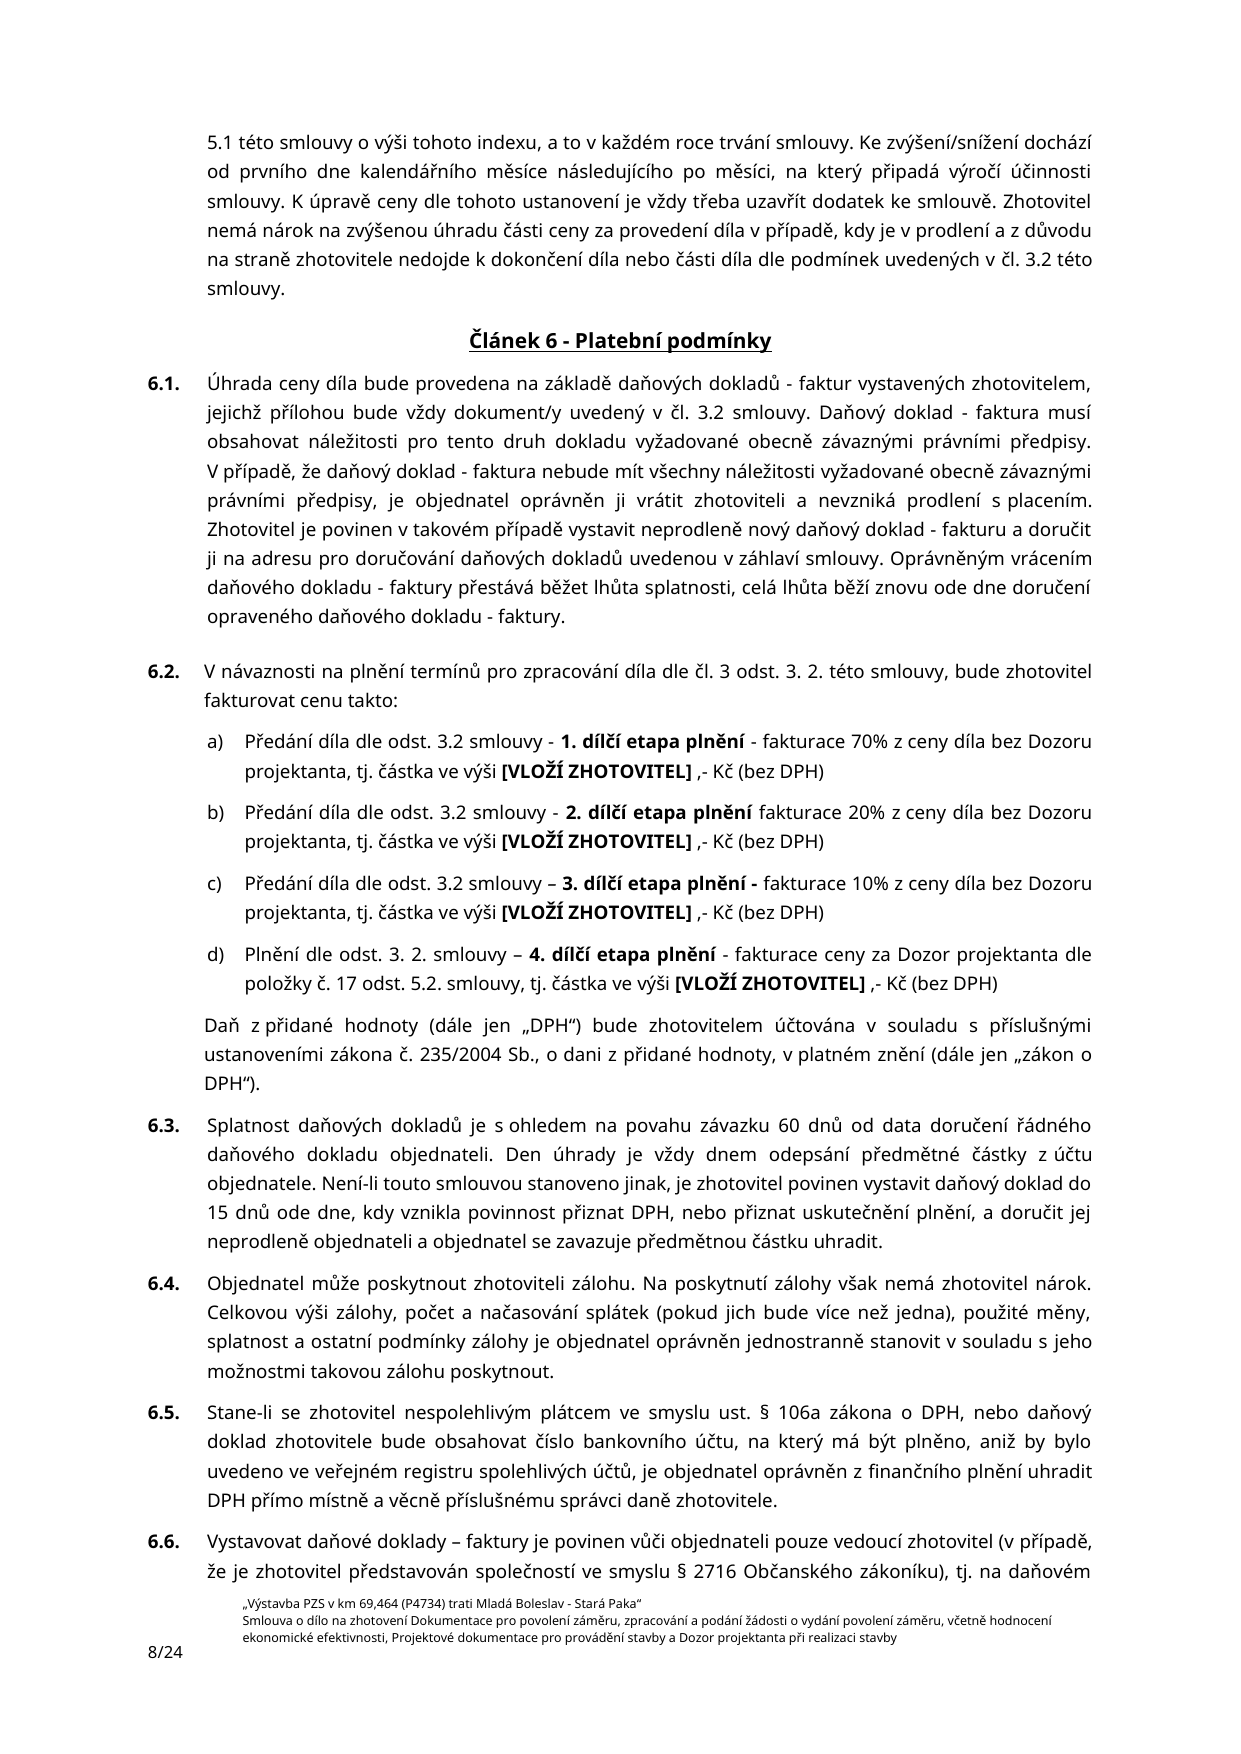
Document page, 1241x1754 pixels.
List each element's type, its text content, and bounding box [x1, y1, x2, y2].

text 6.4. Objednatel může poskytnout zhotoviteli zálohu. Na poskytnutí zálohy však nemá zhotovitel nárok. Celkovou výši zálohy, počet a načasování splátek (pokud jich bude více než jedna), použité měny, splatnost a ostatní podmínky zálohy je objednatel oprávněn jednostranně stanovit v souladu s jeho možnostmi takovou zálohu poskytnout. [148, 1267, 1092, 1384]
text 6.1. Úhrada ceny díla bude provedena na základě daňových dokladů - faktur vystavených zhotovitelem, jejichž přílohou bude vždy dokument/y uvedený v čl. 3.2 smlouvy. Daňový doklad - faktura musí obsahovat náležitosti pro tento druh dokladu vyžadované obecně závaznými právními předpisy. V případě, že daňový doklad - faktura nebude mít všechny náležitosti vyžadované obecně závaznými právními předpisy, je objednatel oprávněn ji vrátit zhotoviteli a nevzniká prodlení s placením. Zhotovitel je povinen v takovém případě vystavit neprodleně nový daňový doklad - fakturu a doručit ji na adresu pro doručování daňových dokladů uvedenou v záhlaví smlouvy. Oprávněným vrácením daňového dokladu - faktury přestává běžet lhůta splatnosti, celá lhůta běží znovu ode dne doručení opraveného daňového dokladu - faktury. [148, 367, 1092, 630]
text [148, 1526, 1092, 1584]
subtitle Plnění dle odst. 3. 2. smlouvy – 4. dílčí etapa plnění - fakturace ceny za Dozor projektanta dle položky č. 17 odst. 5.2. smlouvy, tj. částka ve výši [VLOŽÍ ZHOTOVITEL] ,- Kč (bez DPH) [207, 938, 1092, 996]
subtitle Předání díla dle odst. 3.2 smlouvy - 2. dílčí etapa plnění fakturace 20% z ceny díla bez Dozoru projektanta, tj. částka ve výši [VLOŽÍ ZHOTOVITEL] ,- Kč (bez DPH) [207, 796, 1092, 855]
text 6.3. Splatnost daňových dokladů je s ohledem na povahu závazku 60 dnů od data doručení řádného daňového dokladu objednateli. Den úhrady je vždy dnem odepsání předmětné částky z účtu objednatele. Není-li touto smlouvou stanoveno jinak, je zhotovitel povinen vystavit daňový doklad do 15 dnů ode dne, kdy vznikla povinnost přiznat DPH, nebo přiznat uskutečnění plnění, a doručit jej neprodleně objednateli a objednatel se zavazuje předmětnou částku uhradit. [148, 1109, 1092, 1255]
subtitle Článek 6 - Platební podmínky [148, 326, 1092, 355]
text 6.2. V návaznosti na plnění termínů pro zpracování díla dle čl. 3 odst. 3. 2. této smlouvy, bude zhotovitel fakturovat cenu takto: [148, 655, 1092, 713]
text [148, 126, 1092, 301]
subtitle Předání díla dle odst. 3.2 smlouvy - 1. dílčí etapa plnění - fakturace 70% z ceny díla bez Dozoru projektanta, tj. částka ve výši [VLOŽÍ ZHOTOVITEL] ,- Kč (bez DPH) [207, 726, 1092, 784]
text 6.5. Stane-li se zhotovitel nespolehlivým plátcem ve smyslu ust. § 106a zákona o DPH, nebo daňový doklad zhotovitele bude obsahovat číslo bankovního účtu, na který má být plněno, aniž by bylo uvedeno ve veřejném registru spolehlivých účtů, je objednatel oprávněn z finančního plnění uhradit DPH přímo místně a věcně příslušnému správci daně zhotovitele. [148, 1396, 1092, 1513]
subtitle Předání díla dle odst. 3.2 smlouvy – 3. dílčí etapa plnění - fakturace 10% z ceny díla bez Dozoru projektanta, tj. částka ve výši [VLOŽÍ ZHOTOVITEL] ,- Kč (bez DPH) [207, 867, 1092, 926]
text Daň z přidané hodnoty (dále jen „DPH“) bude zhotovitelem účtována v souladu s příslušnými ustanoveními zákona č. 235/2004 Sb., o dani z přidané hodnoty, v platném znění (dále jen „zákon o DPH“). [148, 1009, 1092, 1096]
